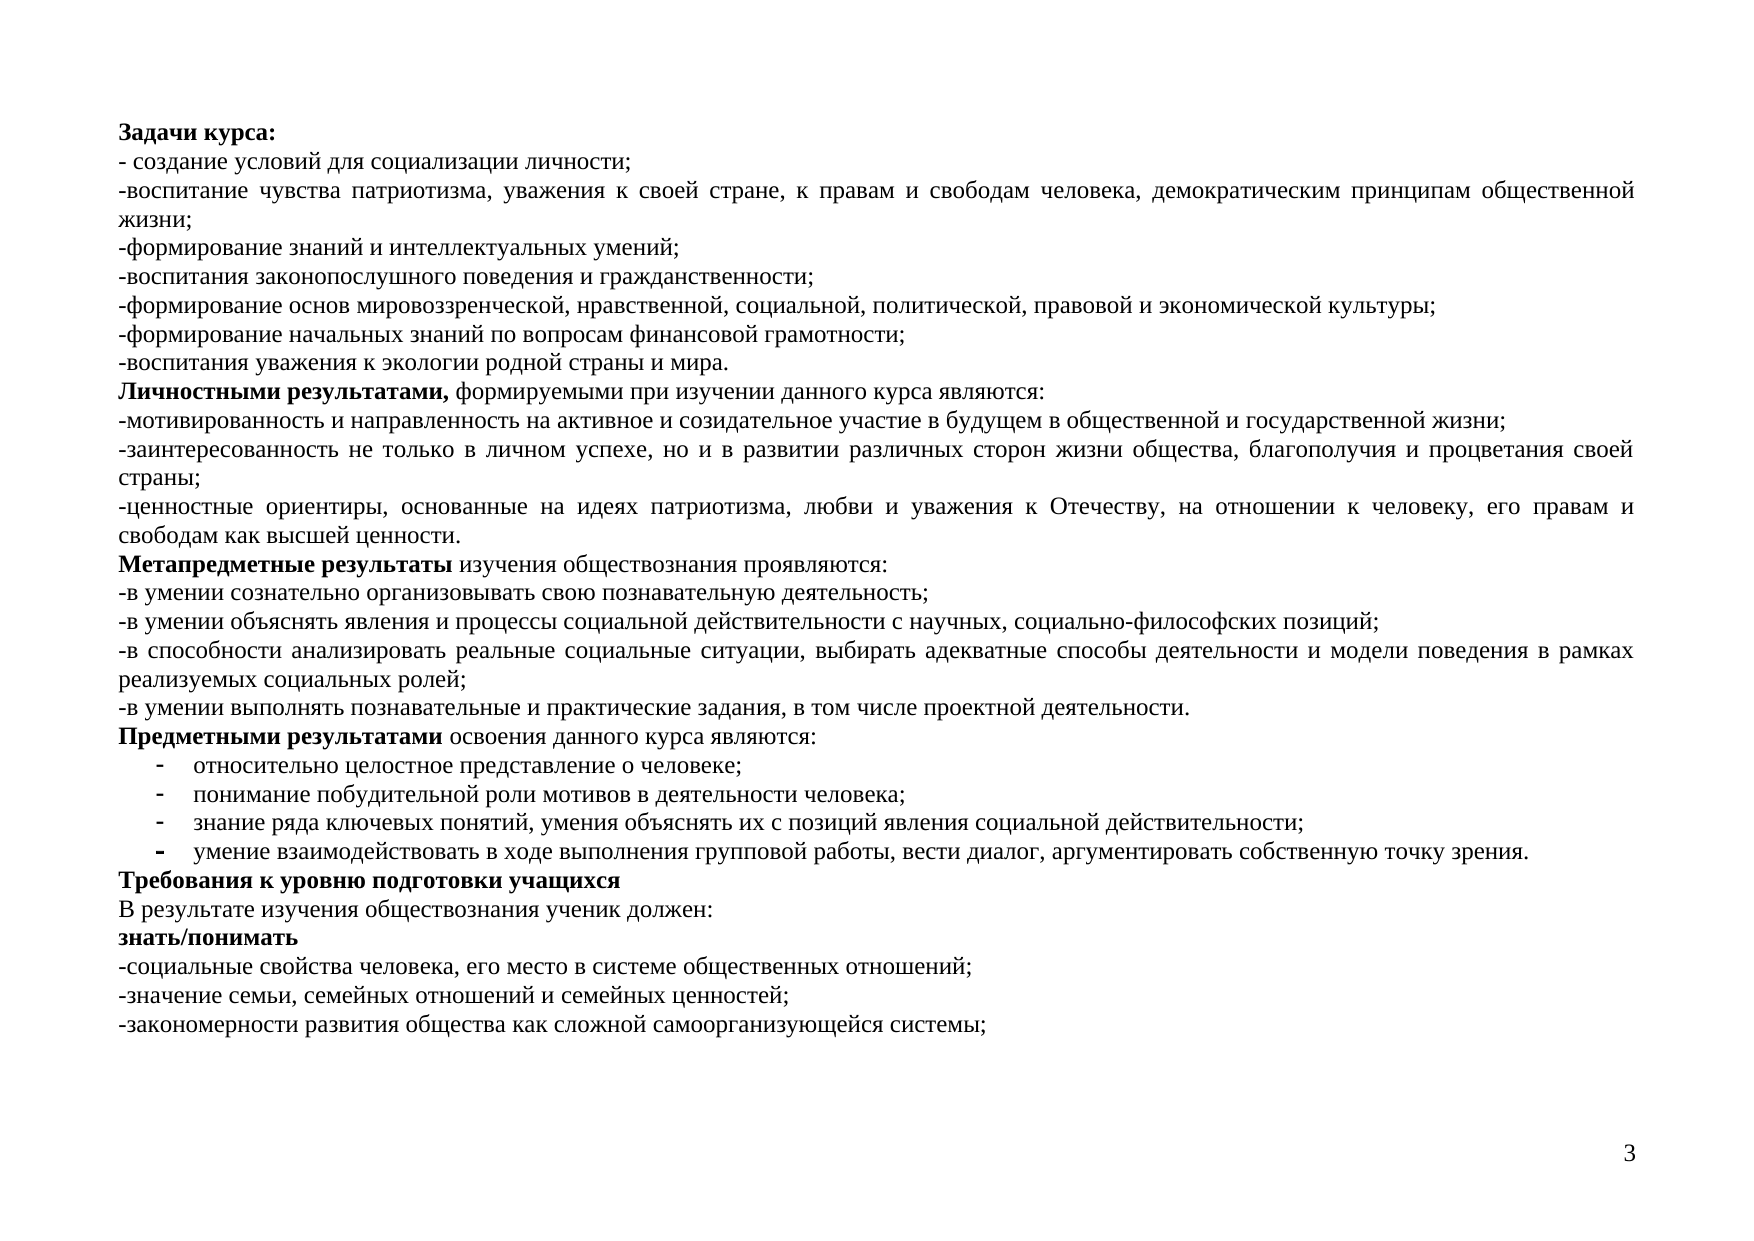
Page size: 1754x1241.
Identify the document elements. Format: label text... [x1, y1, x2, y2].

text -формирование знаний и интеллектуальных умений; [118, 232, 1636, 261]
text - создание условий для социализации личности; [118, 146, 1636, 175]
text -в способности анализировать реальные социальные ситуации, выбирать адекватные способы деятельности и модели поведения в рамках реализуемых социальных ролей; [118, 635, 1636, 692]
text -воспитания законопослушного поведения и гражданственности; [118, 261, 1636, 290]
text знать/понимать [118, 922, 1636, 951]
text -в умении выполнять познавательные и практические задания, в том числе проектной деятельности. [118, 692, 1636, 721]
text Задачи курса: [118, 117, 1636, 146]
text -ценностные ориентиры, основанные на идеях патриотизма, любви и уважения к Отечеству, на отношении к человеку, его правам и свободам как высшей ценности. [118, 491, 1636, 549]
list знание ряда ключевых понятий, умения объяснять их с позиций явления социальной действительности; [156, 807, 1636, 836]
text Предметными результатами освоения данного курса являются: [118, 721, 1636, 750]
text -воспитание чувства патриотизма, уважения к своей стране, к правам и свободам человека, демократическим принципам общественной жизни; [118, 175, 1636, 232]
list умение взаимодействовать в ходе выполнения групповой работы, вести диалог, аргументировать собственную точку зрения. [156, 836, 1636, 865]
text -закономерности развития общества как сложной самоорганизующейся системы; [118, 1009, 1636, 1037]
text -воспитания уважения к экологии родной страны и мира. [118, 347, 1636, 376]
text -мотивированность и направленность на активное и созидательное участие в будущем в общественной и государственной жизни; [118, 405, 1636, 434]
text -формирование основ мировоззренческой, нравственной, социальной, политической, правовой и экономической культуры; [118, 290, 1636, 319]
text В результате изучения обществознания ученик должен: [118, 894, 1636, 922]
list понимание побудительной роли мотивов в деятельности человека; [156, 779, 1636, 807]
list относительно целостное представление о человеке; [156, 750, 1636, 779]
text Требования к уровню подготовки учащихся [118, 865, 1636, 894]
text -в умении объяснять явления и процессы социальной действительности с научных, социально-философских позиций; [118, 606, 1636, 635]
text -социальные свойства человека, его место в системе общественных отношений; [118, 951, 1636, 980]
text -значение семьи, семейных отношений и семейных ценностей; [118, 980, 1636, 1009]
text -в умении сознательно организовывать свою познавательную деятельность; [118, 577, 1636, 606]
text -заинтересованность не только в личном успехе, но и в развитии различных сторон жизни общества, благополучия и процветания своей страны; [118, 434, 1636, 491]
text -формирование начальных знаний по вопросам финансовой грамотности; [118, 319, 1636, 347]
text Метапредметные результаты изучения обществознания проявляются: [118, 549, 1636, 577]
text Личностными результатами, формируемыми при изучении данного курса являются: [118, 376, 1636, 405]
